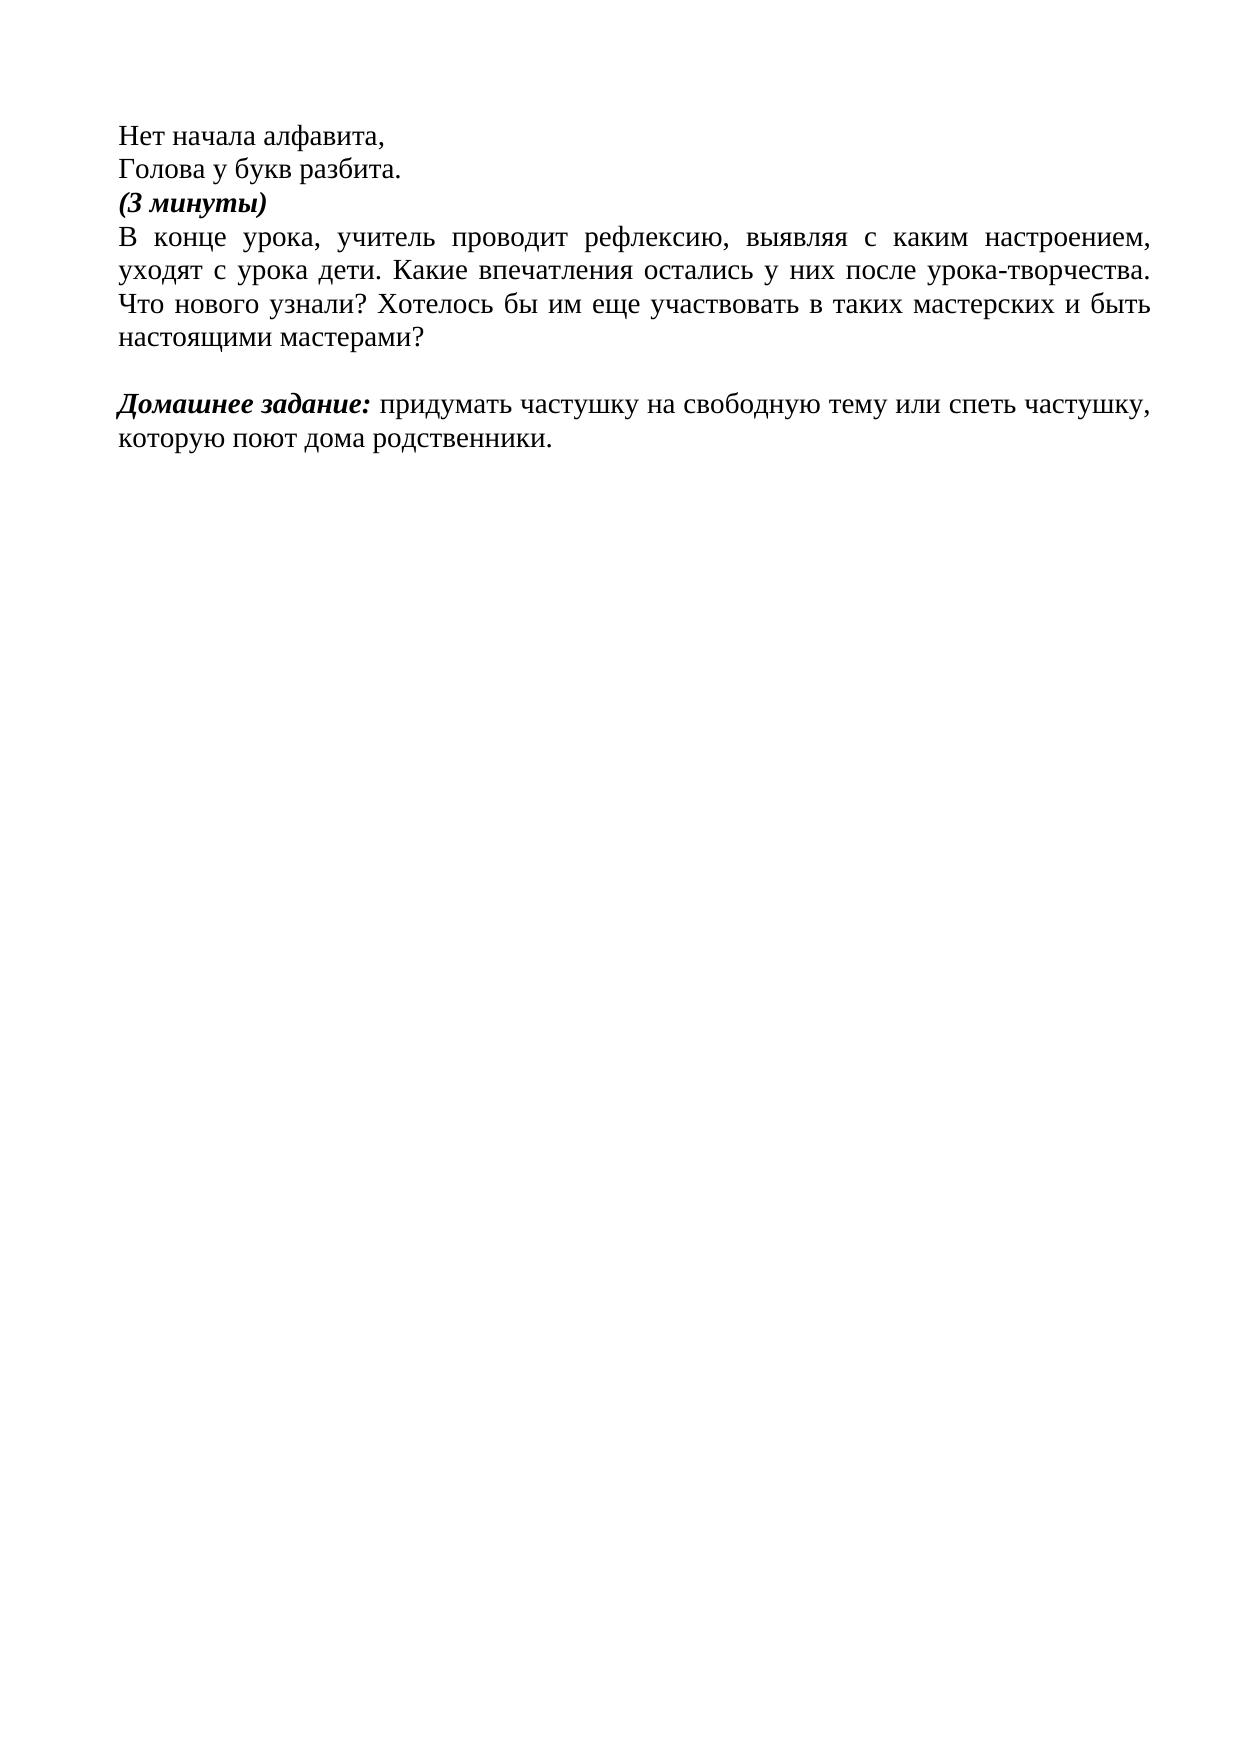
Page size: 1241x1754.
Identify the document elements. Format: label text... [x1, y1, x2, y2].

text (3 минуты) [118, 185, 1152, 219]
text Голова у букв разбита. [118, 152, 1152, 185]
text В конце урока, учитель проводит рефлексию, выявляя с каким настроением, уходят с урока дети. Какие впечатления остались у них после урока-творчества. Что нового узнали? Хотелось бы им еще участвовать в таких мастерских и быть настоящими мастерами? [118, 219, 1152, 353]
text Нет начала алфавита, [118, 118, 1152, 152]
text Домашнее задание: придумать частушку на свободную тему или спеть частушку, которую поют дома родственники. [118, 386, 1152, 453]
